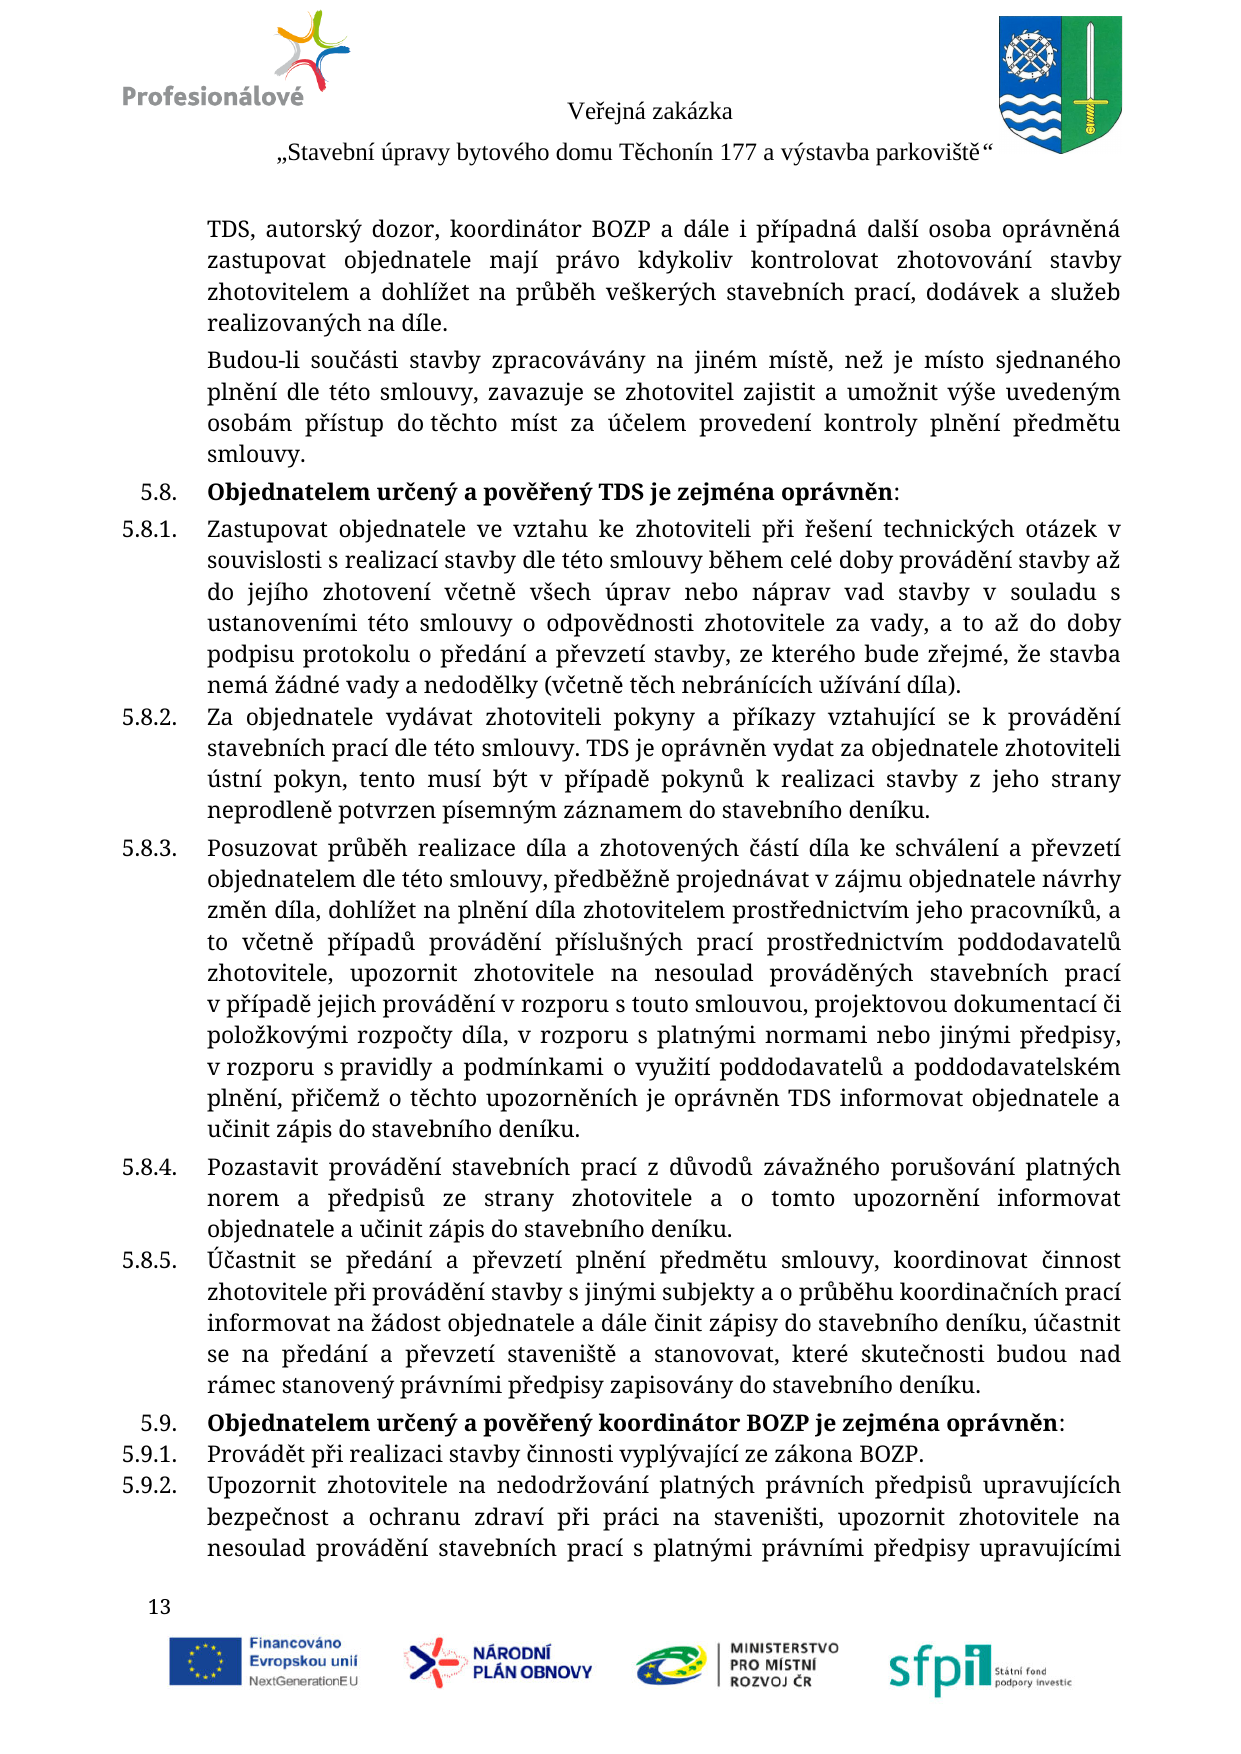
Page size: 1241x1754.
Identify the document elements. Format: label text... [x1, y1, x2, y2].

picture [105, 0, 363, 126]
list Zastupovat objednatele ve vztahu ke zhotoviteli při řešení technických otázek v souvislosti s realizací stavby dle této smlouvy během celé doby provádění stavby až do jejího zhotovení včetně všech úprav nebo náprav vad stavby v souladu s ustanoveními této smlouvy o odpovědnosti zhotovitele za vady, a to až do doby podpisu protokolu o předání a převzetí stavby, ze kterého bude zřejmé, že stavba nemá žádné vady a nedodělky (včetně těch nebránících užívání díla). [177, 513, 1122, 701]
list Budou-li součásti stavby zpracovávány na jiném místě, než je místo sjednaného plnění dle této smlouvy, zavazuje se zhotovitel zajistit a umožnit výše uvedeným osobám přístup do těchto míst za účelem provedení kontroly plnění předmětu smlouvy. [207, 344, 1122, 469]
list Objednatelem určený a pověřený TDS je zejména oprávněn: [177, 476, 1122, 507]
list Posuzovat průběh realizace díla a zhotovených částí díla ke schválení a převzetí objednatelem dle této smlouvy, předběžně projednávat v zájmu objednatele návrhy změn díla, dohlížet na plnění díla zhotovitelem prostřednictvím jeho pracovníků, a to včetně případů provádění příslušných prací prostřednictvím poddodavatelů zhotovitele, upozornit zhotovitele na nesoulad prováděných stavebních prací v případě jejich provádění v rozporu s touto smlouvou, projektovou dokumentací či položkovými rozpočty díla, v rozporu s platnými normami nebo jinými předpisy, v rozporu s pravidly a podmínkami o využití poddodavatelů a poddodavatelském plnění, přičemž o těchto upozorněních je oprávněn TDS informovat objednatele a učinit zápis do stavebního deníku. [177, 832, 1122, 1144]
picture [999, 16, 1123, 154]
picture [118, 1600, 1123, 1718]
list Provádět při realizaci stavby činnosti vyplývající ze zákona BOZP. [177, 1438, 1122, 1469]
list Za objednatele vydávat zhotoviteli pokyny a příkazy vztahující se k provádění stavebních prací dle této smlouvy. TDS je oprávněn vydat za objednatele zhotoviteli ústní pokyn, tento musí být v případě pokynů k realizaci stavby z jeho strany neprodleně potvrzen písemným záznamem do stavebního deníku. [177, 701, 1122, 826]
list Účastnit se předání a převzetí plnění předmětu smlouvy, koordinovat činnost zhotovitele při provádění stavby s jinými subjekty a o průběhu koordinačních prací informovat na žádost objednatele a dále činit zápisy do stavebního deníku, účastnit se na předání a převzetí staveniště a stanovovat, které skutečnosti budou nad rámec stanovený právními předpisy zapisovány do stavebního deníku. [177, 1244, 1122, 1401]
list Pozastavit provádění stavebních prací z důvodů závažného porušování platných norem a předpisů ze strany zhotovitele a o tomto upozornění informovat objednatele a učinit zápis do stavebního deníku. [177, 1151, 1122, 1244]
list TDS, autorský dozor, koordinátor BOZP a dále i případná další osoba oprávněná zastupovat objednatele mají právo kdykoliv kontrolovat zhotovování stavby zhotovitelem a dohlížet na průběh veškerých stavebních prací, dodávek a služeb realizovaných na díle. [207, 213, 1122, 338]
list Objednatelem určený a pověřený koordinátor BOZP je zejména oprávněn: [177, 1407, 1122, 1438]
